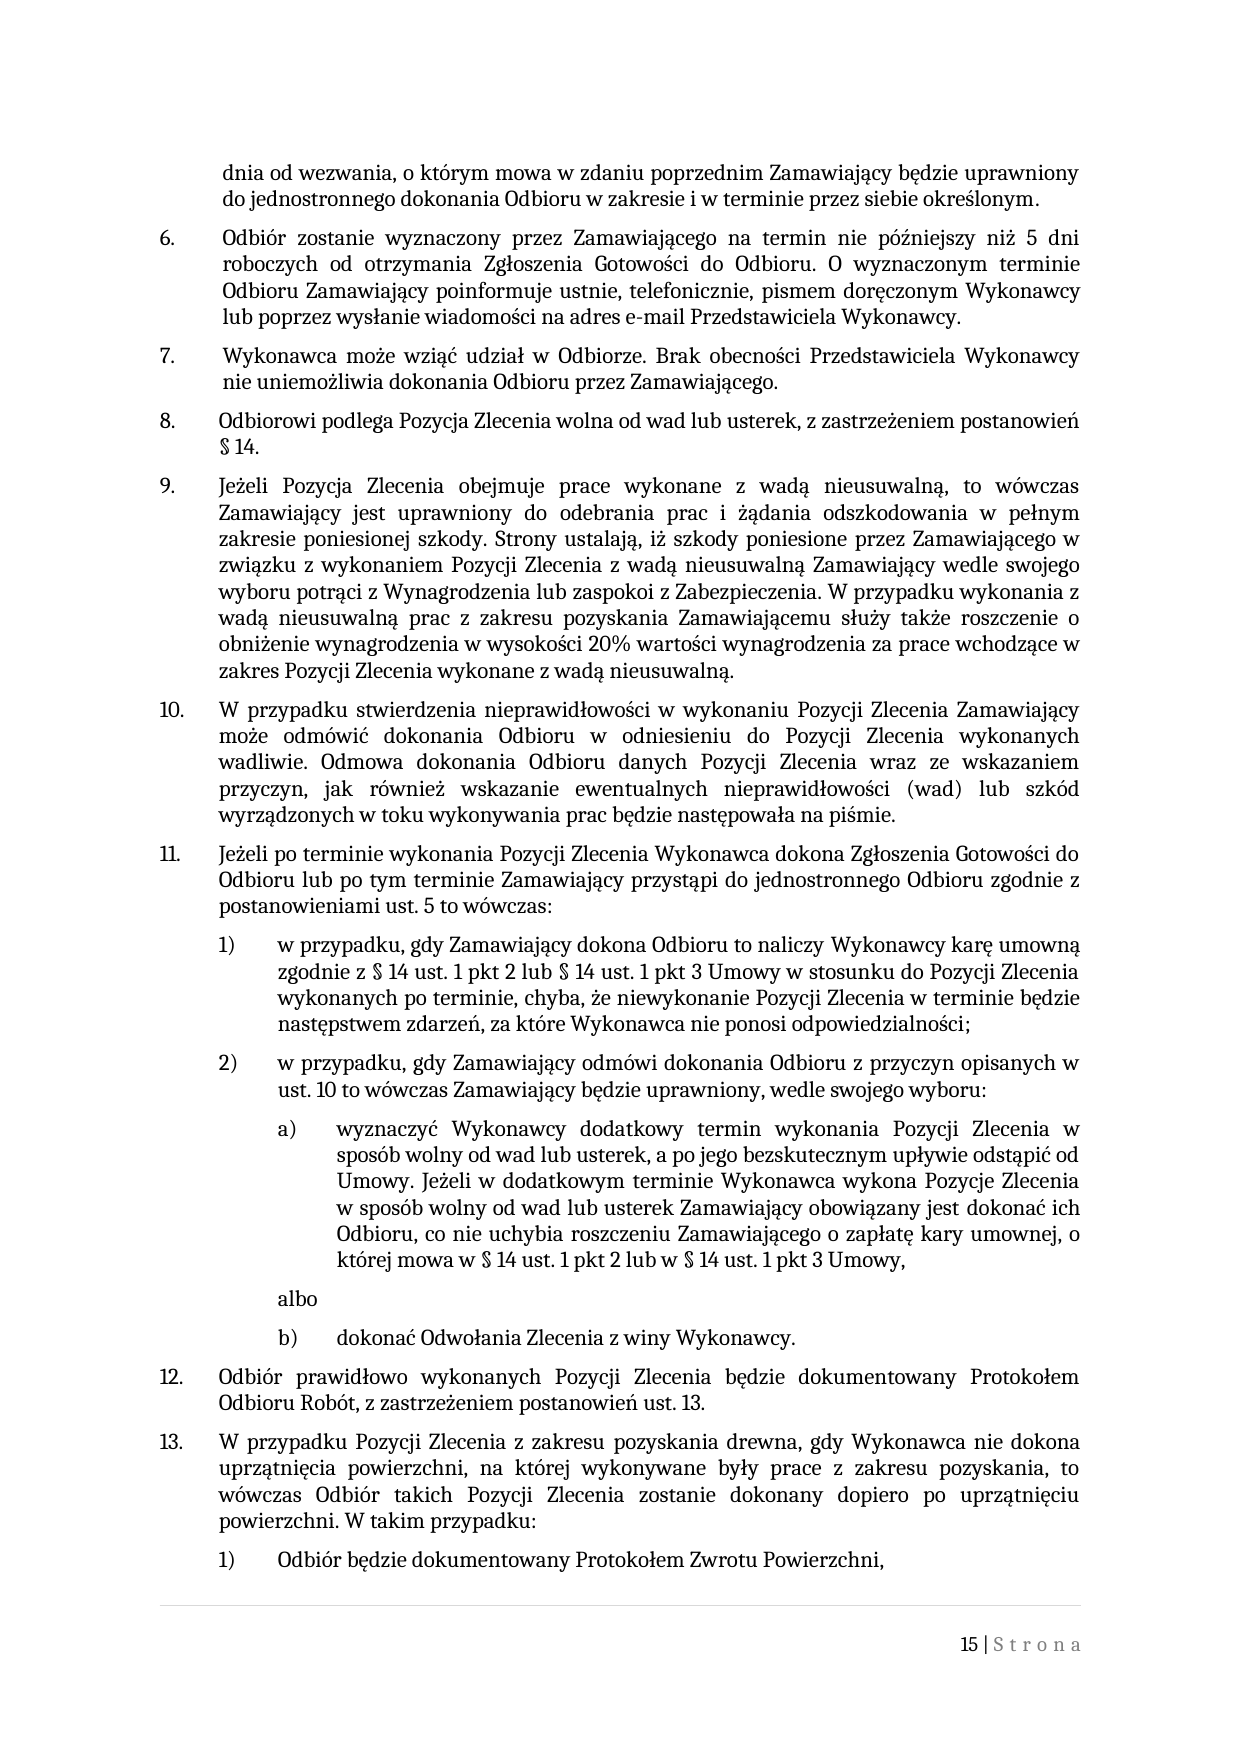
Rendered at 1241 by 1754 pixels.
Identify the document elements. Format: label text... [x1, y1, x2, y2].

text b) dokonać Odwołania Zlecenia z winy Wykonawcy. [278, 1325, 1081, 1351]
list Odbiorowi podlega Pozycja Zlecenia wolna od wad lub usterek, z zastrzeżeniem postanowień § 14. [159, 408, 1081, 461]
list Jeżeli po terminie wykonania Pozycji Zlecenia Wykonawca dokona Zgłoszenia Gotowości do Odbioru lub po tym terminie Zamawiający przystąpi do jednostronnego Odbioru zgodnie z postanowieniami ust. 5 to wówczas: [159, 841, 1081, 920]
list w przypadku, gdy Zamawiający dokona Odbioru to naliczy Wykonawcy karę umowną zgodnie z § 14 ust. 1 pkt 2 lub § 14 ust. 1 pkt 3 Umowy w stosunku do Pozycji Zlecenia wykonanych po terminie, chyba, że niewykonanie Pozycji Zlecenia w terminie będzie następstwem zdarzeń, za które Wykonawca nie ponosi odpowiedzialności; [218, 932, 1081, 1038]
list Jeżeli Pozycja Zlecenia obejmuje prace wykonane z wadą nieusuwalną, to wówczas Zamawiający jest uprawniony do odebrania prac i żądania odszkodowania w pełnym zakresie poniesionej szkody. Strony ustalają, iż szkody poniesione przez Zamawiającego w związku z wykonaniem Pozycji Zlecenia z wadą nieusuwalną Zamawiający wedle swojego wyboru potrąci z Wynagrodzenia lub zaspokoi z Zabezpieczenia. W przypadku wykonania z wadą nieusuwalną prac z zakresu pozyskania Zamawiającemu służy także roszczenie o obniżenie wynagrodzenia w wysokości 20% wartości wynagrodzenia za prace wchodzące w zakres Pozycji Zlecenia wykonane z wadą nieusuwalną. [159, 473, 1081, 684]
list Odbiór będzie dokumentowany Protokołem Zwrotu Powierzchni, [218, 1547, 1081, 1573]
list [159, 159, 1081, 212]
text albo [278, 1286, 1081, 1312]
list Odbiór prawidłowo wykonanych Pozycji Zlecenia będzie dokumentowany Protokołem Odbioru Robót, z zastrzeżeniem postanowień ust. 13. [159, 1364, 1081, 1416]
list Wykonawca może wziąć udział w Odbiorze. Brak obecności Przedstawiciela Wykonawcy nie uniemożliwia dokonania Odbioru przez Zamawiającego. [159, 343, 1081, 395]
list W przypadku Pozycji Zlecenia z zakresu pozyskania drewna, gdy Wykonawca nie dokona uprzątnięcia powierzchni, na której wykonywane były prace z zakresu pozyskania, to wówczas Odbiór takich Pozycji Zlecenia zostanie dokonany dopiero po uprzątnięciu powierzchni. W takim przypadku: [159, 1429, 1081, 1534]
list W przypadku stwierdzenia nieprawidłowości w wykonaniu Pozycji Zlecenia Zamawiający może odmówić dokonania Odbioru w odniesieniu do Pozycji Zlecenia wykonanych wadliwie. Odmowa dokonania Odbioru danych Pozycji Zlecenia wraz ze wskazaniem przyczyn, jak również wskazanie ewentualnych nieprawidłowości (wad) lub szkód wyrządzonych w toku wykonywania prac będzie następowała na piśmie. [159, 696, 1081, 828]
text a) wyznaczyć Wykonawcy dodatkowy termin wykonania Pozycji Zlecenia w sposób wolny od wad lub usterek, a po jego bezskutecznym upływie odstąpić od Umowy. Jeżeli w dodatkowym terminie Wykonawca wykona Pozycje Zlecenia w sposób wolny od wad lub usterek Zamawiający obowiązany jest dokonać ich Odbioru, co nie uchybia roszczeniu Zamawiającego o zapłatę kary umownej, o której mowa w § 14 ust. 1 pkt 2 lub w § 14 ust. 1 pkt 3 Umowy, [278, 1115, 1081, 1273]
list w przypadku, gdy Zamawiający odmówi dokonania Odbioru z przyczyn opisanych w ust. 10 to wówczas Zamawiający będzie uprawniony, wedle swojego wyboru: [218, 1050, 1081, 1103]
list Odbiór zostanie wyznaczony przez Zamawiającego na termin nie późniejszy niż 5 dni roboczych od otrzymania Zgłoszenia Gotowości do Odbioru. O wyznaczonym terminie Odbioru Zamawiający poinformuje ustnie, telefonicznie, pismem doręczonym Wykonawcy lub poprzez wysłanie wiadomości na adres e-mail Przedstawiciela Wykonawcy. [159, 225, 1081, 330]
